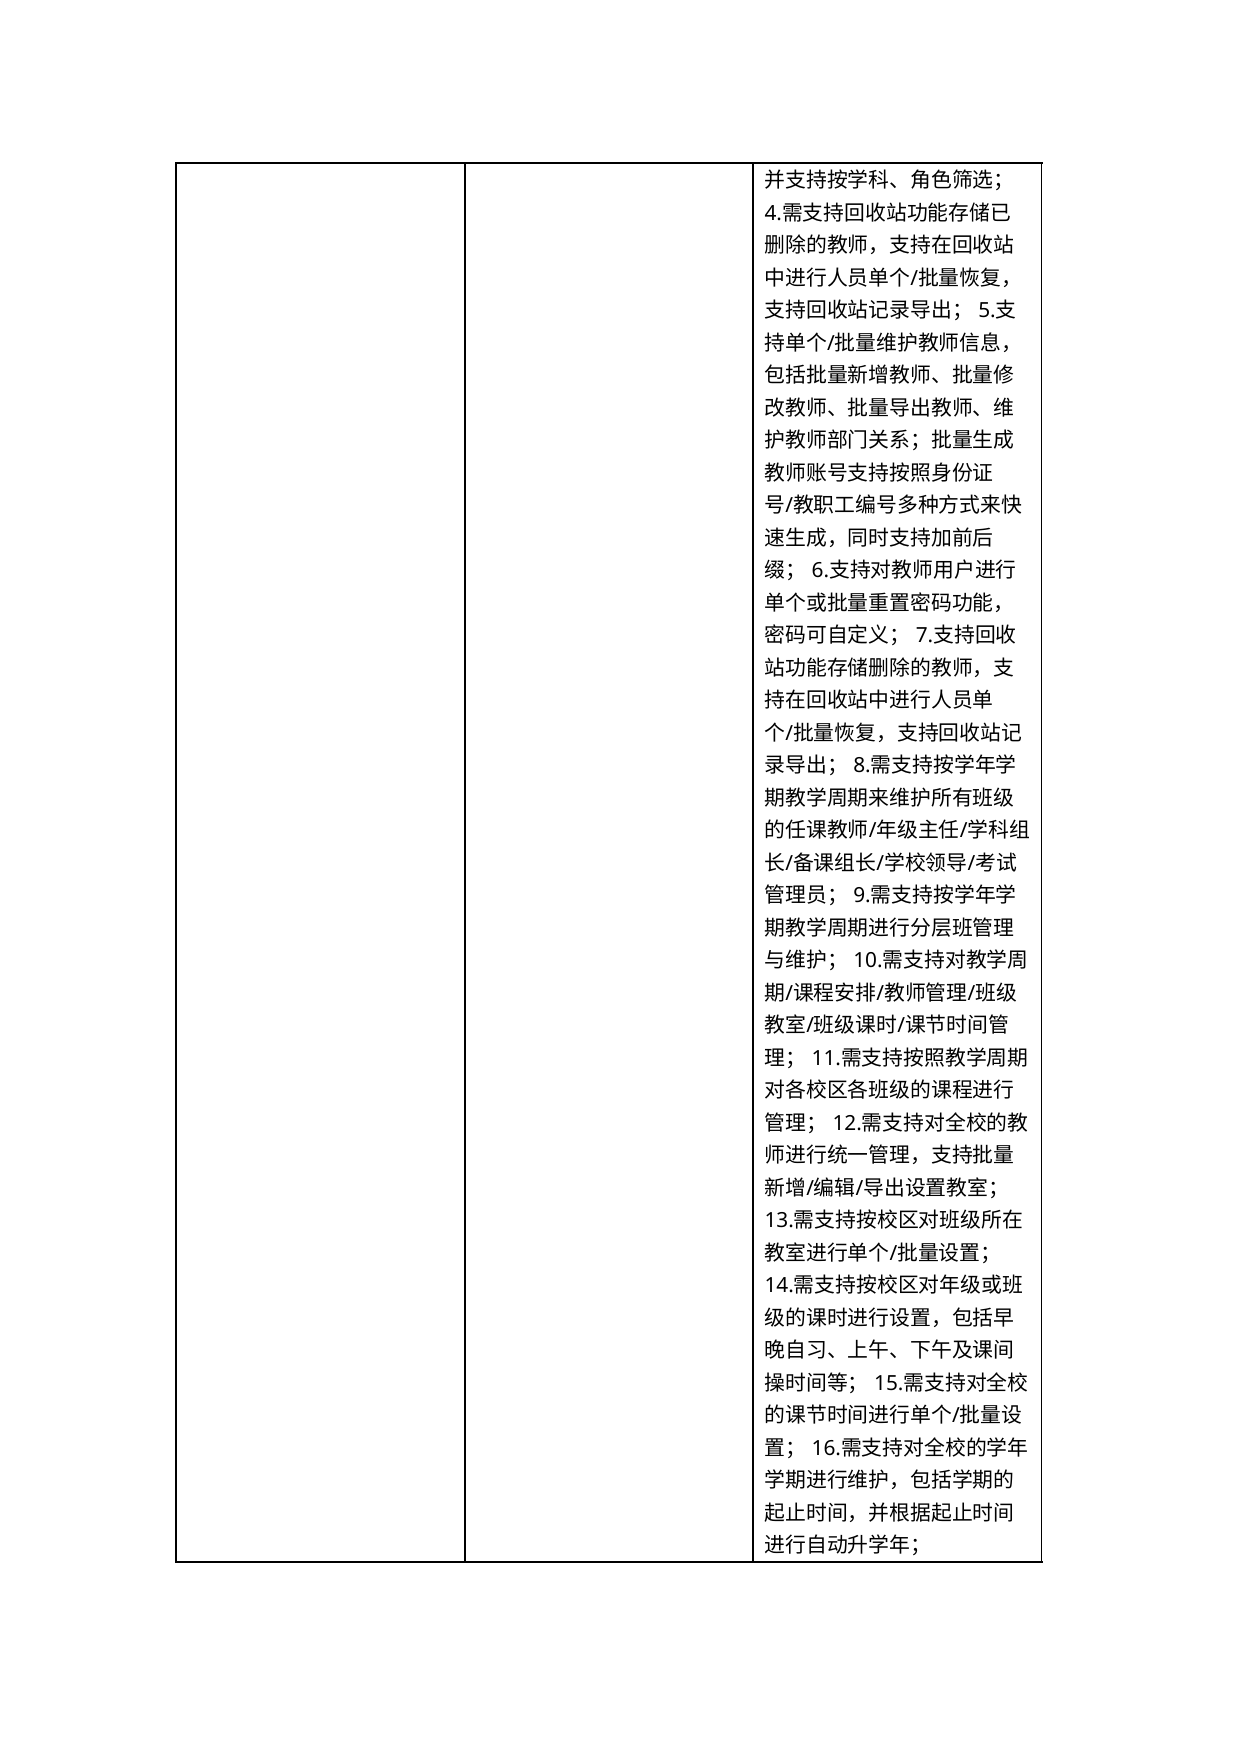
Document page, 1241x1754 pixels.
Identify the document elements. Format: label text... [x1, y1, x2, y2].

table_cell [466, 164, 752, 1561]
table_cell 1 [177, 164, 464, 1561]
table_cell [754, 164, 1041, 1561]
